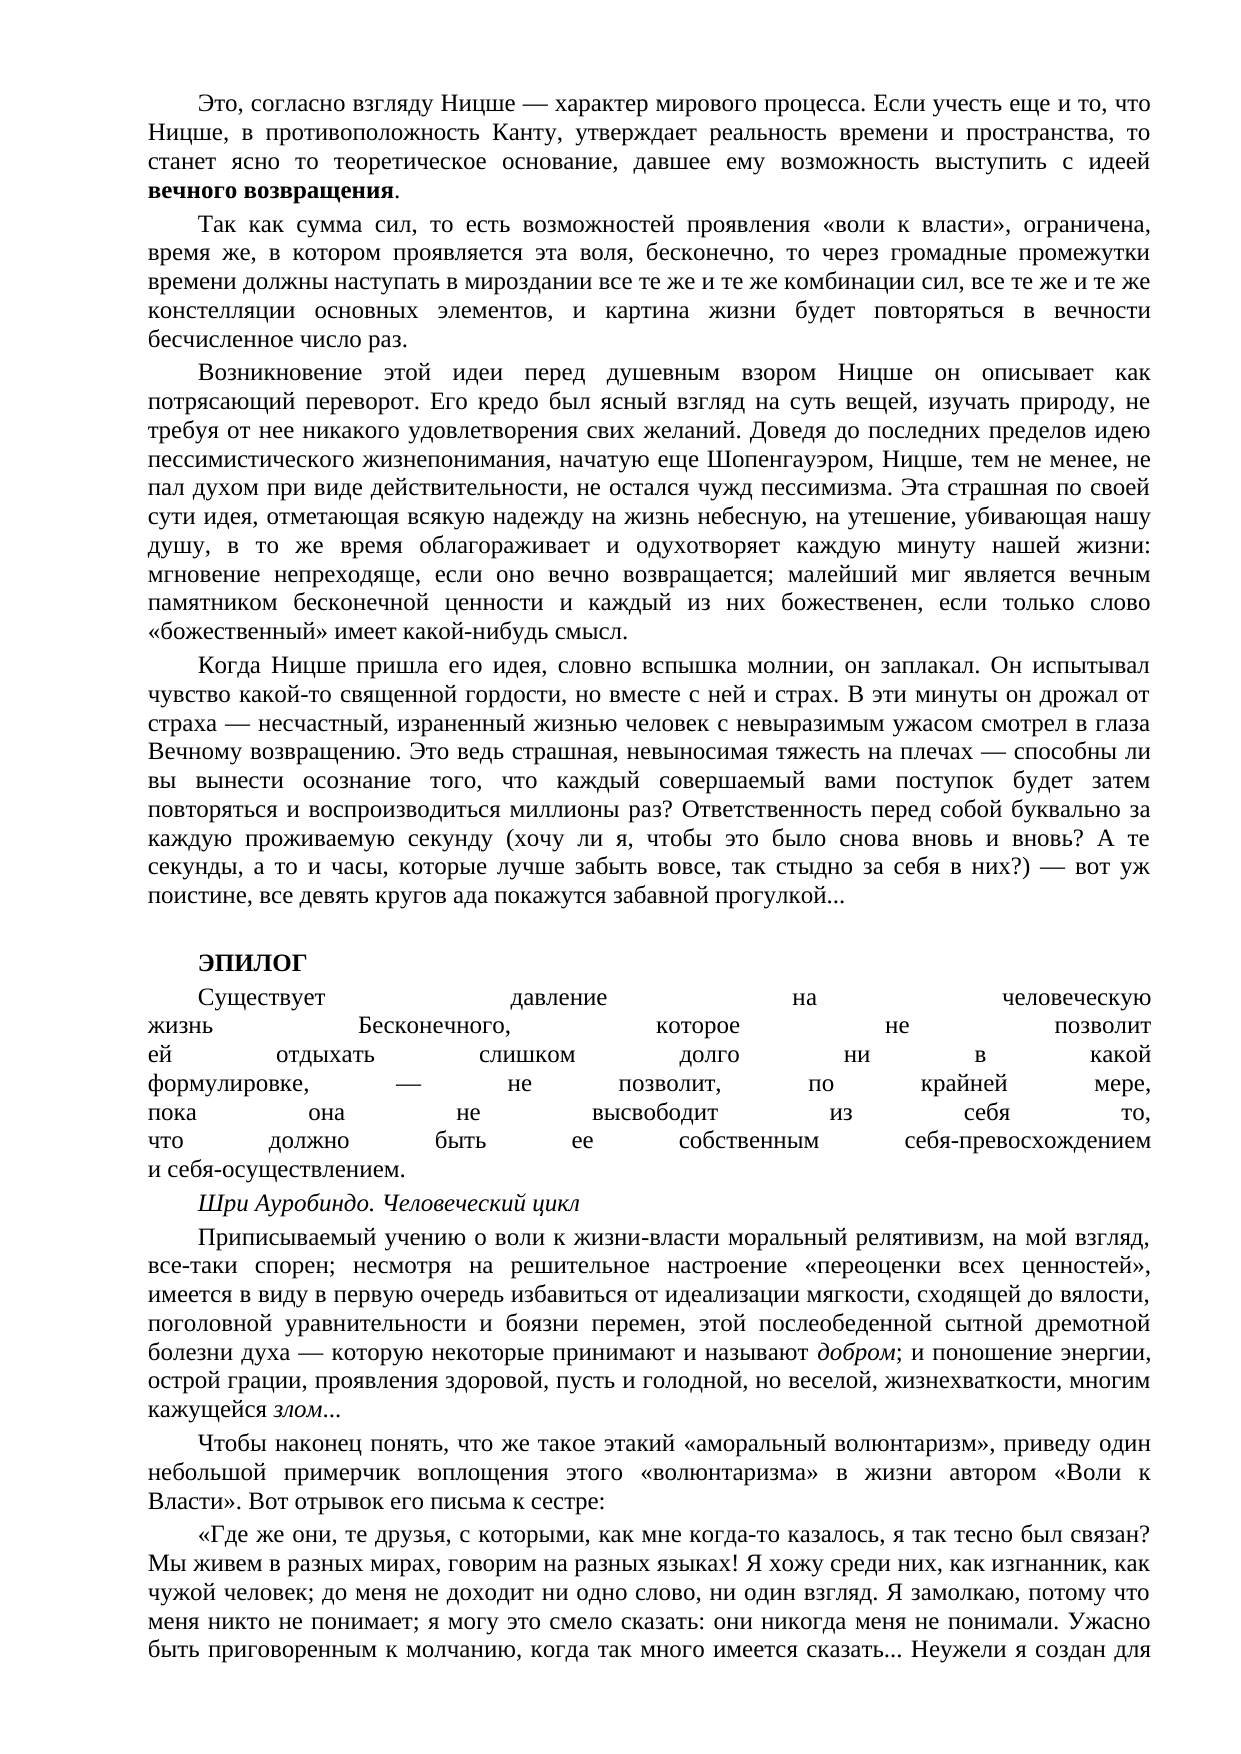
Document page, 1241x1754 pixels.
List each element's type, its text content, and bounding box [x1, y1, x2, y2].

text Так как сумма сил, то есть возможностей проявления «воли к власти», ограничена, время же, в котором проявляется эта воля, бесконечно, то через громадные промежутки времени должны наступать в мироздании все те же и те же комбинации сил, все те же и те же констелляции основных элементов, и картина жизни будет повторяться в вечности бесчисленное число раз. [148, 209, 1152, 352]
text ЭПИЛОГ [148, 948, 1152, 977]
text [148, 1519, 1152, 1663]
text Чтобы наконец понять, что же такое этакий «аморальный волюнтаризм», приведу один небольшой примерчик воплощения этого «волюнтаризма» в жизни автором «Воли к Власти». Вот отрывок его письма к сестре: [148, 1428, 1152, 1514]
text Когда Ницше пришла его идея, словно вспышка молнии, он заплакал. Он испытывал чувство какой-то священной гордости, но вместе с ней и страх. В эти минуты он дрожал от страха — несчастный, израненный жизнью человек с невыразимым ужасом смотрел в глаза Вечному возвращению. Это ведь страшная, невыносимая тяжесть на плечах — способны ли вы вынести осознание того, что каждый совершаемый вами поступок будет затем повторяться и воспроизводиться миллионы раз? Ответственность перед собой буквально за каждую проживаемую секунду (хочу ли я, чтобы это было снова вновь и вновь? А те секунды, а то и часы, которые лучше забыть вовсе, так стыдно за себя в них?) — вот уж поистине, все девять кругов ада покажутся забавной прогулкой... [148, 650, 1152, 909]
text Приписываемый учению о воли к жизни-власти моральный релятивизм, на мой взгляд, все-таки спорен; несмотря на решительное настроение «переоценки всех ценностей», имеется в виду в первую очередь избавиться от идеализации мягкости, сходящей до вялости, поголовной уравнительности и боязни перемен, этой послеобеденной сытной дремотной болезни духа — которую некоторые принимают и называют добром; и поношение энергии, острой грации, проявления здоровой, пусть и голодной, но веселой, жизнехваткости, многим кажущейся злом... [148, 1222, 1152, 1423]
text Существует давление на человеческую жизнь Бесконечного, которое не позволит ей отдыхать слишком долго ни в какой формулировке, — не позволит, по крайней мере, пока она не высвободит из себя то, что должно быть ее собственным себя-превосхождением и себя-осуществлением. [148, 982, 1152, 1183]
text Это, согласно взгляду Ницше — характер мирового процесса. Если учесть еще и то, что Ницше, в противоположность Канту, утверждает реальность времени и пространства, то станет ясно то теоретическое основание, давшее ему возможность выступить с идеей вечного возвращения. [148, 88, 1152, 203]
text Возникновение этой идеи перед душевным взором Ницше он описывает как потрясающий переворот. Его кредо был ясный взгляд на суть вещей, изучать природу, не требуя от нее никакого удовлетворения свих желаний. Доведя до последних пределов идею пессимистического жизнепонимания, начатую еще Шопенгауэром, Ницше, тем не менее, не пал духом при виде действительности, не остался чужд пессимизма. Эта страшная по своей сути идея, отметающая всякую надежду на жизнь небесную, на утешение, убивающая нашу душу, в то же время облагораживает и одухотворяет каждую минуту нашей жизни: мгновение непреходяще, если оно вечно возвращается; малейший миг является вечным памятником бесконечной ценности и каждый из них божественен, если только слово «божественный» имеет какой-нибудь смысл. [148, 357, 1152, 645]
text Шри Ауробиндо. Человеческий цикл [148, 1188, 1152, 1217]
